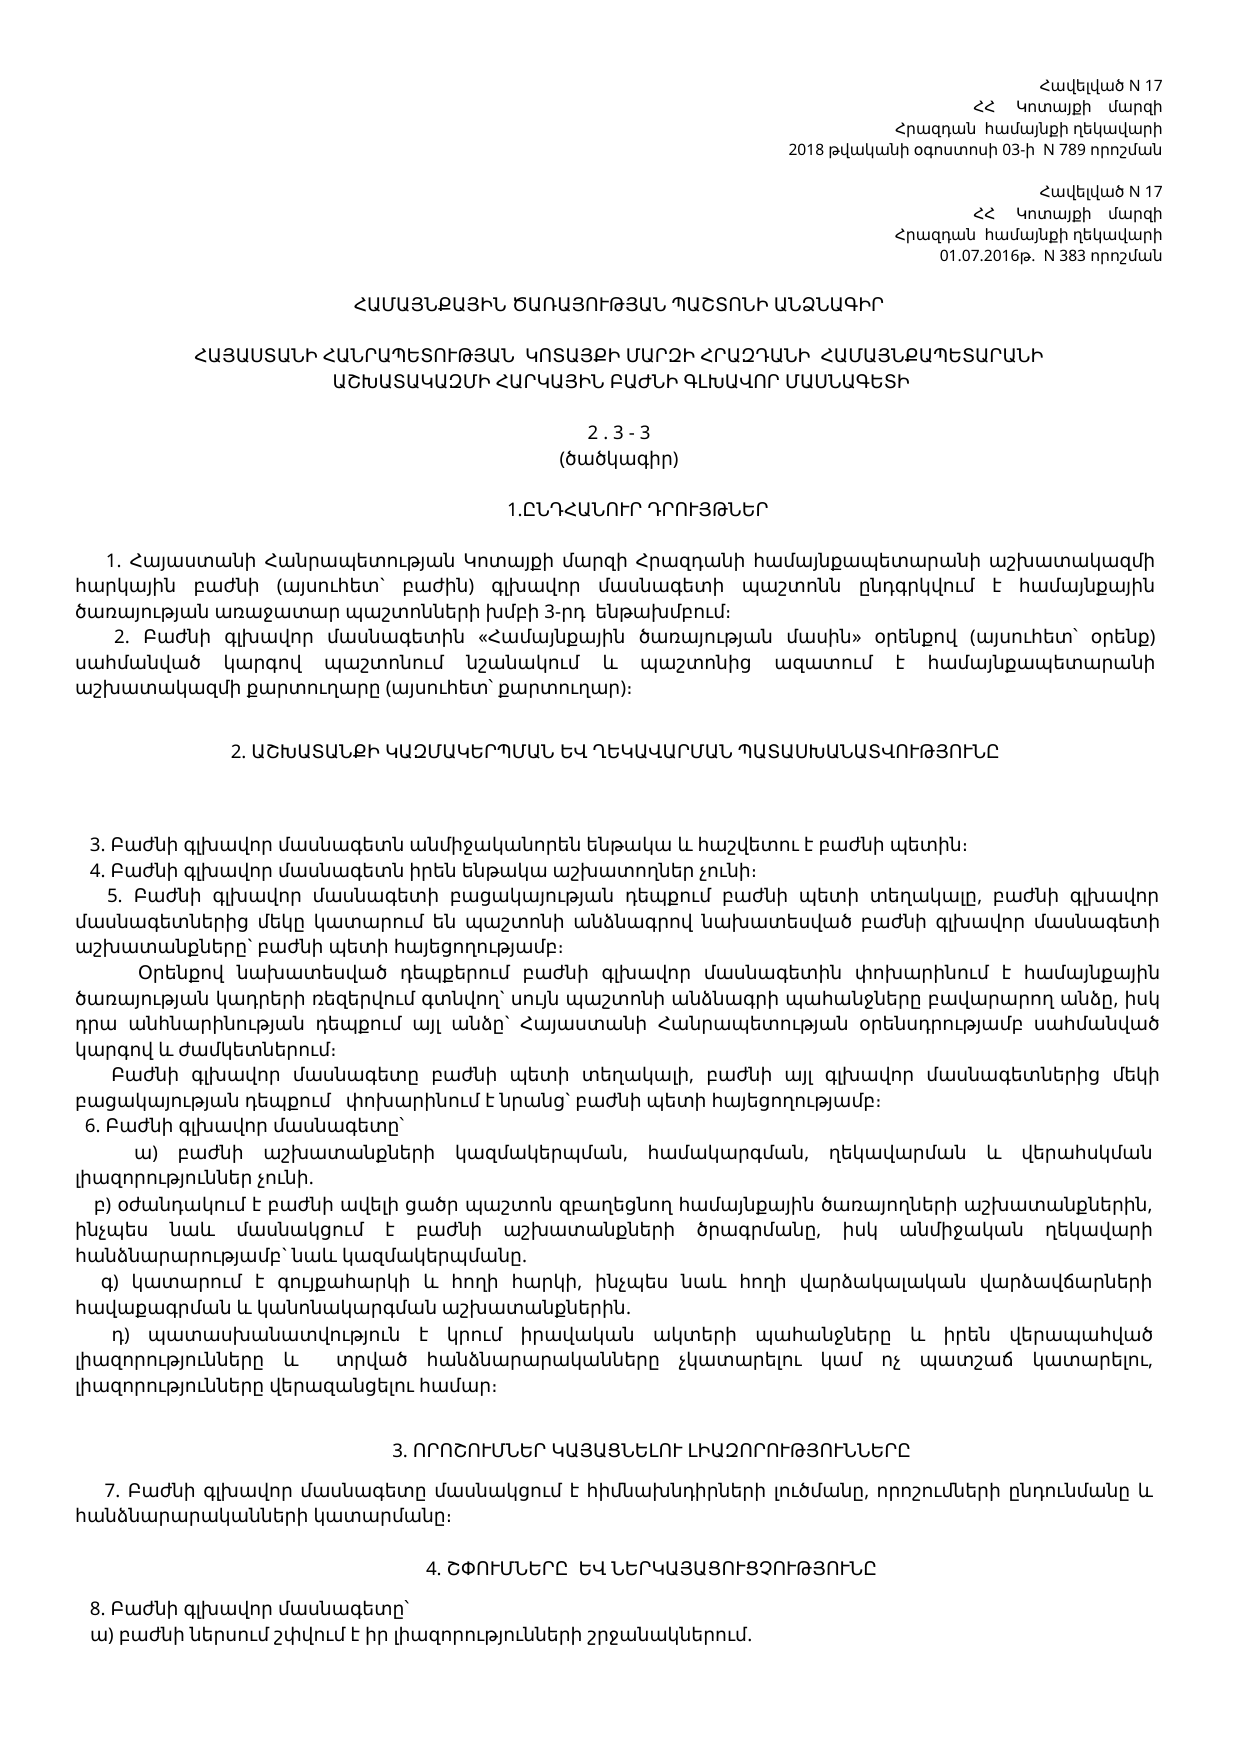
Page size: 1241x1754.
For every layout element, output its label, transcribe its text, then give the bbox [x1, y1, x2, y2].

text 6. Բաժնի գլխավոր մասնագետը՝ [75, 1112, 1160, 1138]
text Օրենքով նախատեսված դեպքերում բաժնի գլխավոր մասնագետին փոխարինում է համայնքային ծառայության կադրերի ռեզերվում գտնվող` սույն պաշտոնի անձնագրի պահանջները բավարարող անձը, իսկ դրա անհնարինության դեպքում այլ անձը` Հայաստանի Հանրապետության օրենսդրությամբ սահմանված կարգով և ժամկետներում։ [75, 959, 1160, 1061]
text Հավելված N 17 [75, 181, 1162, 202]
text 4. Բաժնի գլխավոր մասնագետն իրեն ենթակա աշխատողներ չունի։ [75, 857, 1160, 883]
text ՀՀ Կոտայքի մարզի [75, 202, 1162, 224]
text 7. Բաժնի գլխավոր մասնագետը մասնակցում է հիմնախնդիրների լուծմանը, որոշումների ընդունմանը և հանձնարարականների կատարմանը։ [75, 1477, 1153, 1528]
text ՀԱՅԱՍՏԱՆԻ ՀԱՆՐԱՊԵՏՈՒԹՅԱՆ ԿՈՏԱՅՔԻ ՄԱՐԶԻ ՀՐԱԶԴԱՆԻ ՀԱՄԱՅՆՔԱՊԵՏԱՐԱՆԻ [75, 343, 1162, 368]
text 2. Բաժնի գլխավոր մասնագետին «Համայնքային ծառայության մասին» օրենքով (այսուհետ՝ օրենք) սահմանված կարգով պաշտոնում նշանակում և պաշտոնից ազատում է համայնքապետարանի աշխատակազմի քարտուղարը (այսուհետ՝ քարտուղար)։ [75, 623, 1156, 700]
text ՀՀ Կոտայքի մարզի [75, 96, 1162, 117]
text ՀԱՄԱՅՆՔԱՅԻՆ ԾԱՌԱՅՈՒԹՅԱՆ ՊԱՇՏՈՆԻ ԱՆՁՆԱԳԻՐ [75, 292, 1162, 317]
text ԱՇԽԱՏԱԿԱԶՄԻ ՀԱՐԿԱՅԻՆ ԲԱԺՆԻ ԳԼԽԱՎՈՐ ՄԱՍՆԱԳԵՏԻ [75, 368, 1162, 394]
text ա) բաժնի աշխատանքների կազմակերպման, համակարգման, ղեկավարման և վերահսկման լիազորություններ չունի. [75, 1139, 1153, 1190]
text 2018 թվականի օգոստոսի 03-ի N 789 որոշման [75, 139, 1162, 160]
text Բաժնի գլխավոր մասնագետը բաժնի պետի տեղակալի, բաժնի այլ գլխավոր մասնագետներից մեկի բացակայության դեպքում փոխարինում է նրանց` բաժնի պետի հայեցողությամբ։ [75, 1061, 1160, 1112]
text Հավելված N 17 [75, 75, 1162, 96]
text Հրազդան համայնքի ղեկավարի [75, 224, 1162, 245]
text գ) կատարում է գույքահարկի և հողի հարկի, ինչպես նաև հողի վարձակալական վարձավճարների հավաքագրման և կանոնակարգման աշխատանքներին. [75, 1269, 1153, 1320]
text 3. Բաժնի գլխավոր մասնագետն անմիջականորեն ենթակա և հաշվետու է բաժնի պետին։ [75, 832, 1160, 857]
text 8. Բաժնի գլխավոր մասնագետը՝ [75, 1595, 1153, 1620]
text 3. ՈՐՈՇՈՒՄՆԵՐ ԿԱՅԱՑՆԵԼՈՒ ԼԻԱԶՈՐՈՒԹՅՈՒՆՆԵՐԸ [75, 1438, 1153, 1463]
text 2. ԱՇԽԱՏԱՆՔԻ ԿԱԶՄԱԿԵՐՊՄԱՆ ԵՎ ՂԵԿԱՎԱՐՄԱՆ ՊԱՏԱՍԽԱՆԱՏՎՈՒԹՅՈՒՆԸ [75, 700, 1156, 815]
text 1.ԸՆԴՀԱՆՈՒՐ ԴՐՈՒՅԹՆԵՐ [112, 496, 1162, 521]
text բ) օժանդակում է բաժնի ավելի ցածր պաշտոն զբաղեցնող համայնքային ծառայողների աշխատանքներին, ինչպես նաև մասնակցում է բաժնի աշխատանքների ծրագրմանը, իսկ անմիջական ղեկավարի հանձնարարությամբ` նաև կազմակերպմանը. [75, 1191, 1153, 1268]
text 5. Բաժնի գլխավոր մասնագետի բացակայության դեպքում բաժնի պետի տեղակալը, բաժնի գլխավոր մասնագետներից մեկը կատարում են պաշտոնի անձնագրով նախատեսված բաժնի գլխավոր մասնագետի աշխատանքները` բաժնի պետի հայեցողությամբ։ [75, 883, 1160, 959]
text Հրազդան համայնքի ղեկավարի [75, 117, 1162, 139]
text ա) բաժնի ներսում շփվում է իր լիազորությունների շրջանակներում. [75, 1621, 1153, 1647]
text 01.07.2016թ. N 383 որոշման [75, 245, 1162, 266]
text 4. ՇՓՈՒՄՆԵՐԸ ԵՎ ՆԵՐԿԱՅԱՑՈՒՑՉՈՒԹՅՈՒՆԸ [75, 1556, 1153, 1581]
text 2 . 3 - 3 [75, 419, 1162, 445]
text (ծածկագիր) [75, 445, 1162, 470]
text 1. Հայաստանի Հանրապետության Կոտայքի մարզի Հրազդանի համայնքապետարանի աշխատակազմի հարկային բաժնի (այսուհետ` բաժին) գլխավոր մասնագետի պաշտոնն ընդգրկվում է համայնքային ծառայության առաջատար պաշտոնների խմբի 3-րդ ենթախմբում։ [75, 547, 1156, 623]
text դ) պատասխանատվություն է կրում իրավական ակտերի պահանջները և իրեն վերապահված լիազորությունները և տրված հանձնարարականները չկատարելու կամ ոչ պատշաճ կատարելու, լիազորությունները վերազանցելու համար։ [75, 1321, 1153, 1397]
